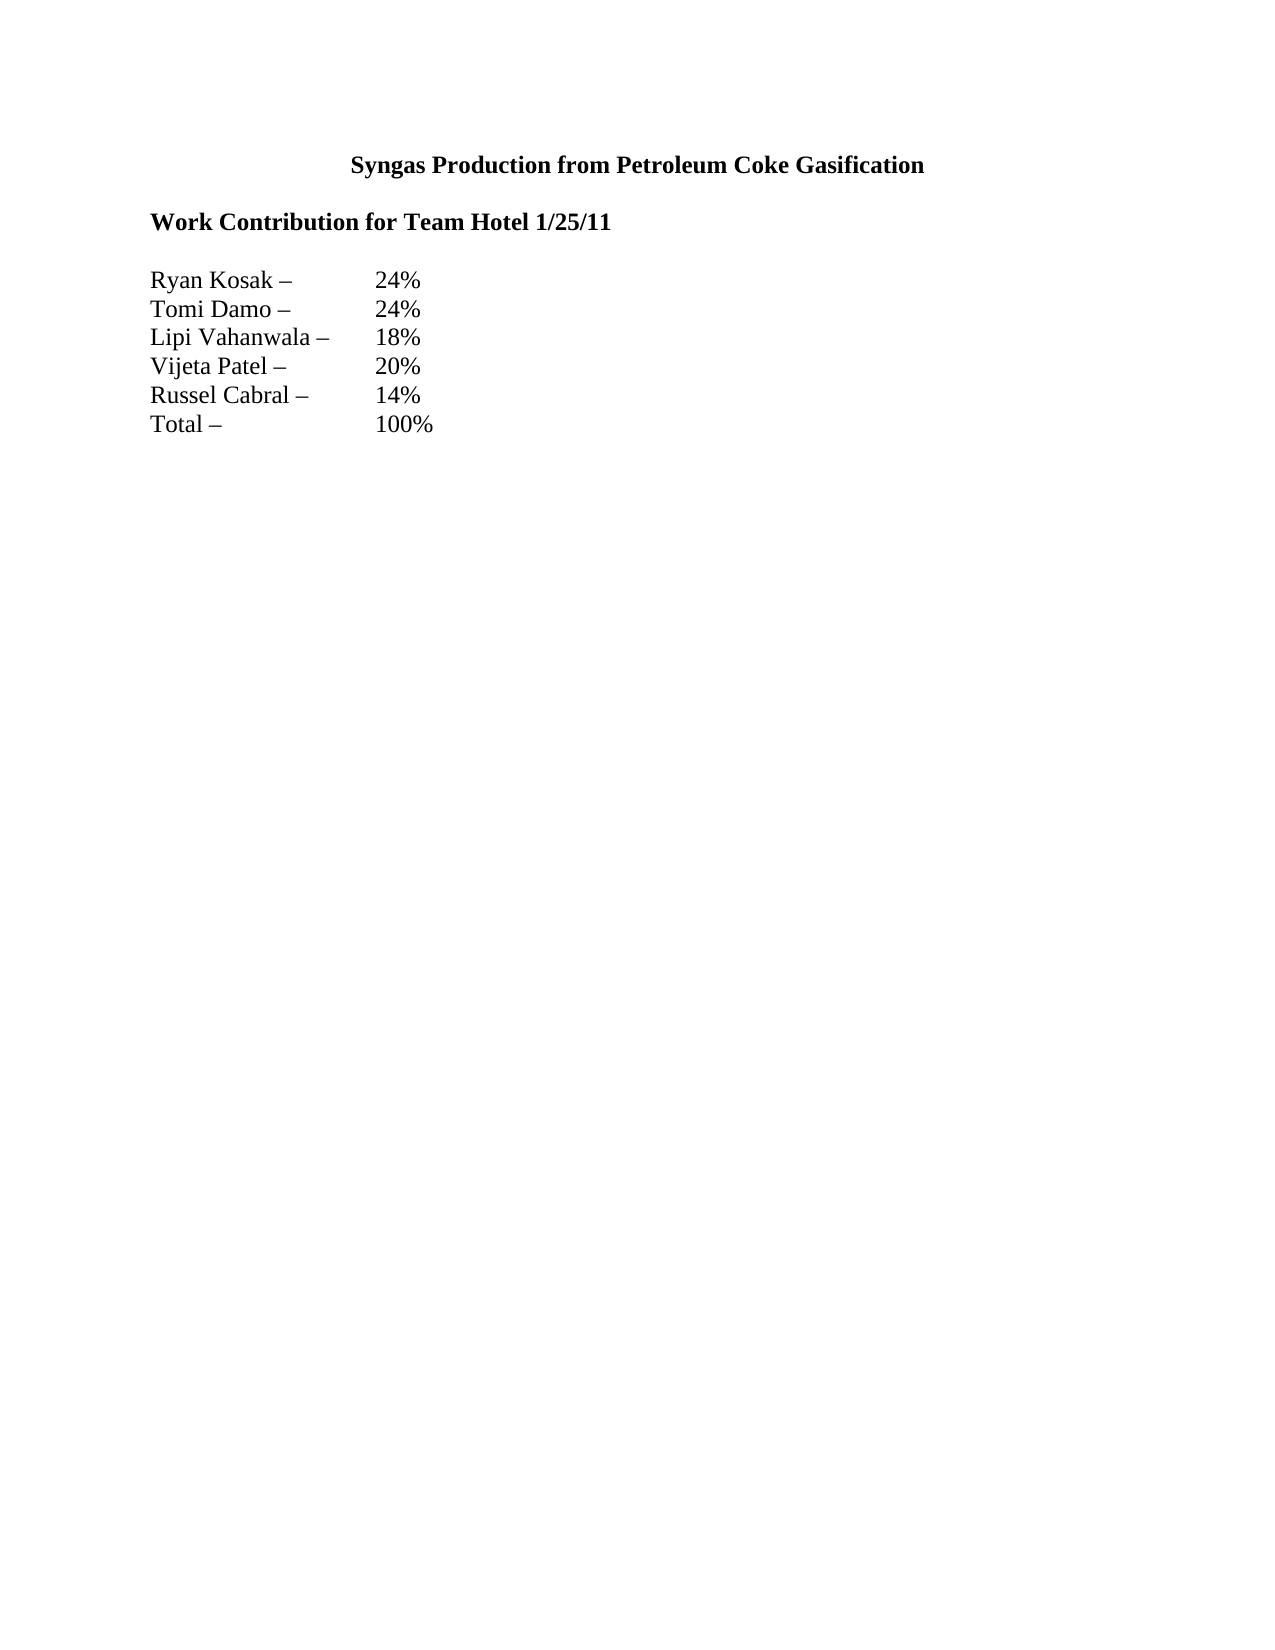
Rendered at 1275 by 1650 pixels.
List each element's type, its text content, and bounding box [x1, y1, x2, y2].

text Work Contribution for Team Hotel 1/25/11 [150, 207, 1125, 236]
text Ryan Kosak – 24% [150, 265, 1125, 294]
text Lipi Vahanwala – 18% [150, 322, 1125, 351]
text Total – 100% [150, 409, 1125, 437]
text Syngas Production from Petroleum Coke Gasification [150, 150, 1125, 179]
text Tomi Damo – 24% [150, 294, 1125, 322]
text Vijeta Patel – 20% [150, 351, 1125, 380]
text Russel Cabral – 14% [150, 380, 1125, 409]
